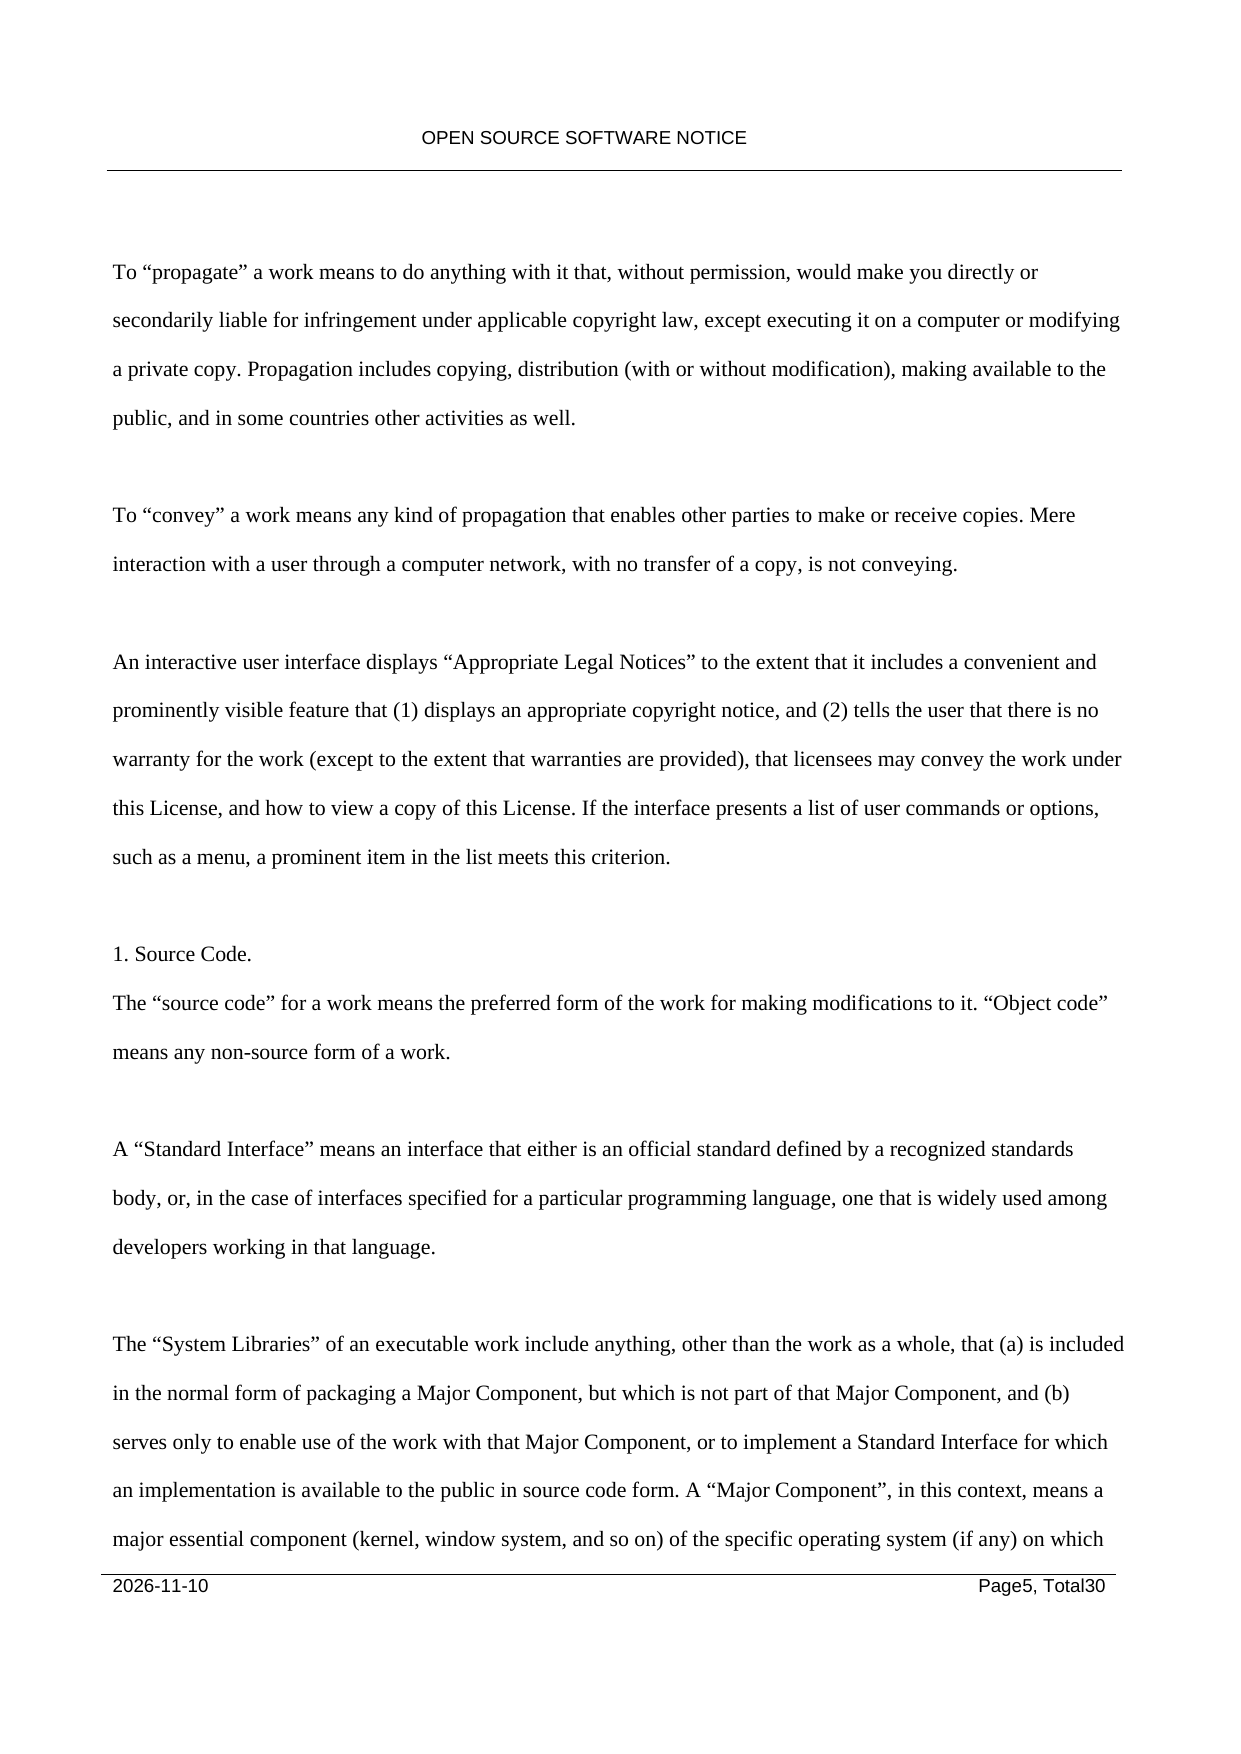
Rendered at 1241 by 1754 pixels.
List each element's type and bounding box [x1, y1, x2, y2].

text [112, 206, 1128, 1555]
